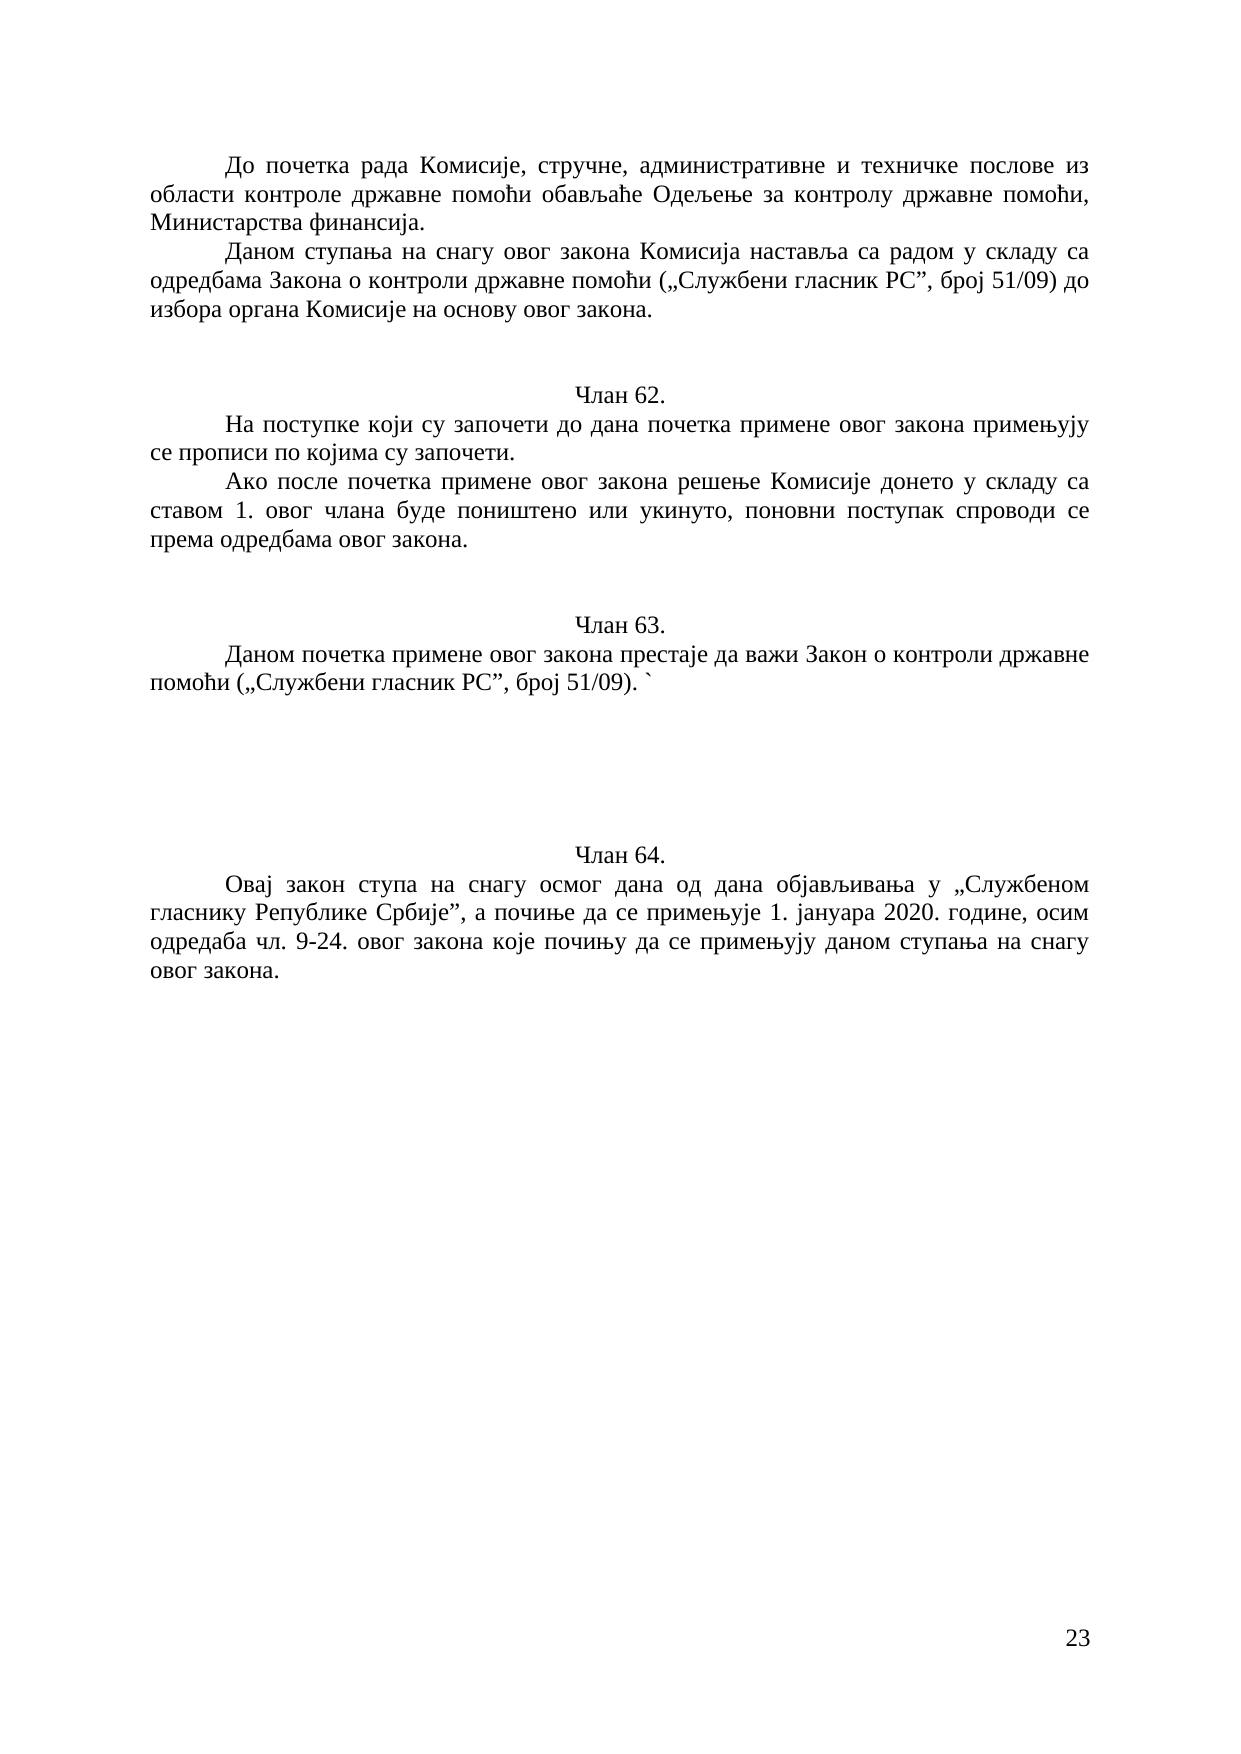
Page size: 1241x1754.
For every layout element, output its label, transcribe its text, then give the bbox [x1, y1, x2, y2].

text Овај закон ступа на снагу осмог дана од дана објављивања у „Службеном гласнику Републике Србијеˮ, а почиње да се примењује 1. јануара 2020. године, осим одредаба чл. 9-24. овог закона које почињу да се примењују даном ступања на снагу овог закона. [150, 869, 1090, 984]
text Даном ступања на снагу овог закона Комисија наставља са радом у складу са одредбама Закона о контроли државне помоћи („Службени гласник РСˮ, број 51/09) до избора органа Комисије на основу овог закона. [150, 236, 1090, 322]
text До почетка рада Комисије, стручне, административне и техничке послове из области контроле државне помоћи обављаће Одељење за контролу државне помоћи, Министарства финансија. [150, 150, 1090, 236]
text На поступке који су започети до дана почетка примене овог закона примењују се прописи по којима су започети. [150, 409, 1090, 466]
text Члан 62. [150, 380, 1090, 409]
text Члан 64. [150, 840, 1090, 869]
text Члан 63. [150, 610, 1090, 639]
text Ако после почетка примене овог закона решење Комисије донето у складу са ставом 1. овог члана буде поништено или укинуто, поновни поступак спроводи се према одредбама овог закона. [150, 466, 1090, 552]
text Даном почетка примене овог закона престаје да важи Закон о контроли државне помоћи („Службени гласник РСˮ, број 51/09). ` [150, 639, 1090, 696]
